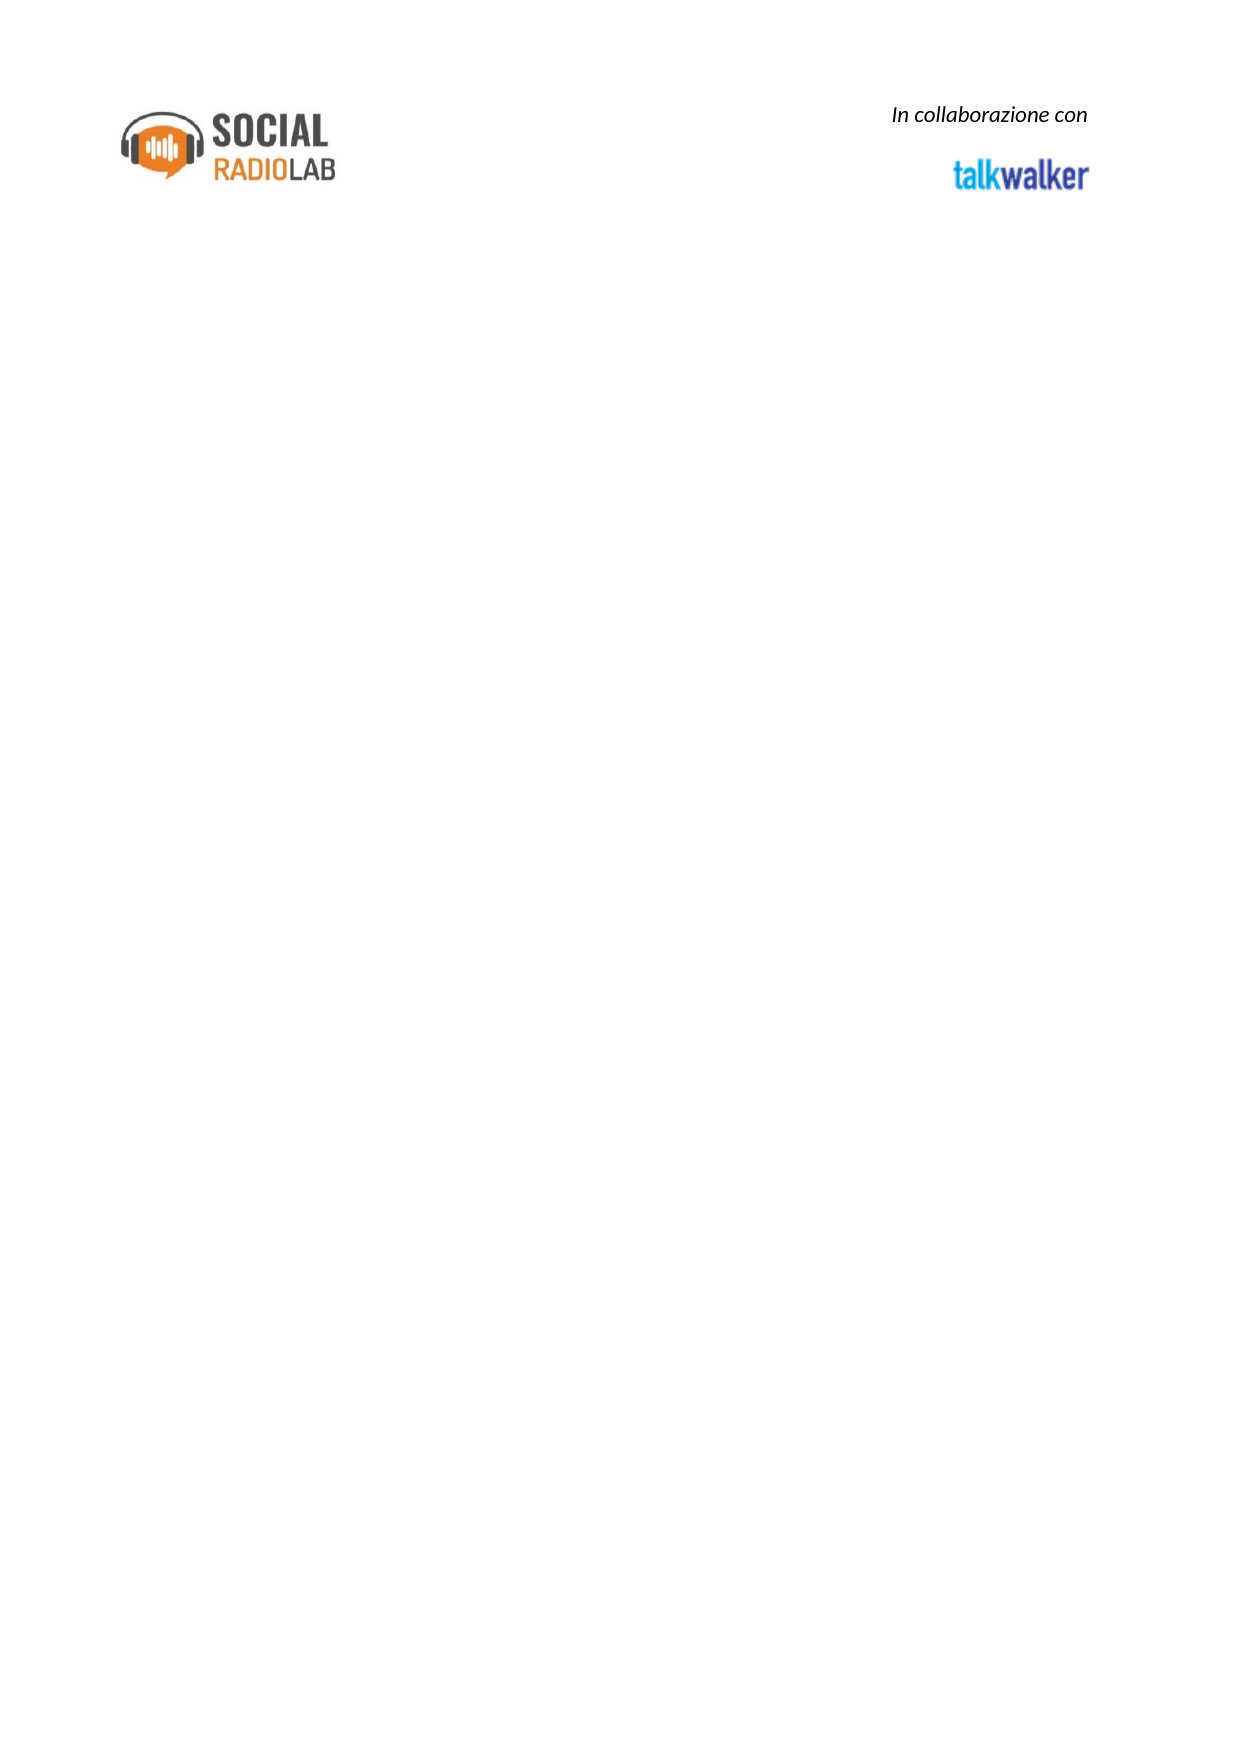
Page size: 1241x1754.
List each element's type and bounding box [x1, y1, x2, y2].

picture [952, 157, 1091, 192]
picture [112, 106, 361, 186]
